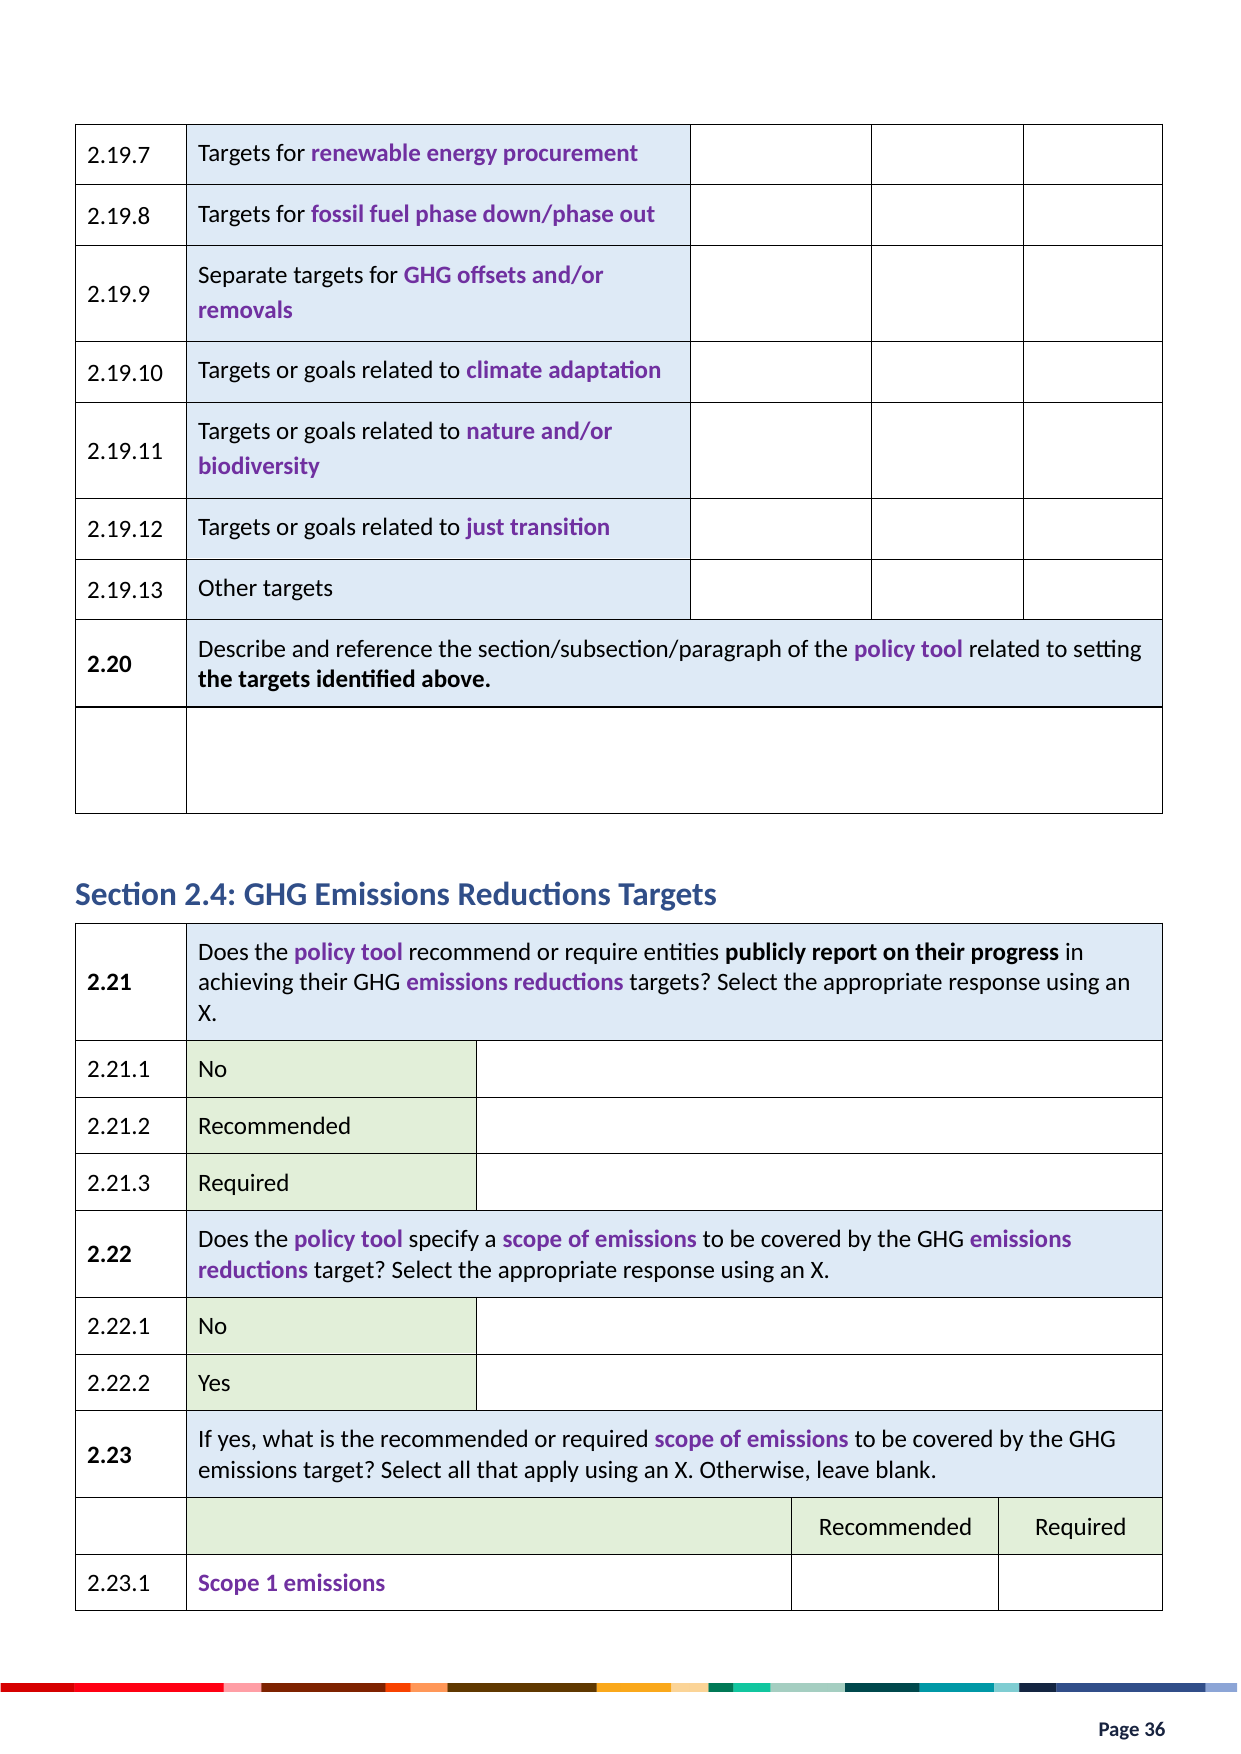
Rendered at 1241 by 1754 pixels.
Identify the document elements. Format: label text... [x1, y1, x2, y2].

table_cell [477, 1154, 1162, 1210]
table_cell [477, 1041, 1162, 1097]
table_cell [1024, 560, 1162, 619]
table_cell [1024, 125, 1162, 184]
table_cell [691, 246, 871, 341]
table_cell 2.19.12 [76, 499, 186, 558]
table_cell [691, 560, 871, 619]
table_cell 2.22.2 [76, 1355, 186, 1410]
table_cell [691, 499, 871, 558]
table_cell 2.22.1 [76, 1298, 186, 1353]
table_cell 2.19.10 [76, 342, 186, 402]
table_cell [1024, 342, 1162, 402]
table_cell [76, 708, 186, 813]
table_header 2.21 [76, 924, 186, 1040]
table_cell [691, 342, 871, 402]
table_cell [872, 246, 1023, 341]
table_cell [187, 1498, 791, 1554]
table_cell Yes [187, 1355, 476, 1410]
table_cell Recommended [187, 1098, 476, 1153]
table_cell [1024, 246, 1162, 341]
table_cell Targets or goals related to climate adaptation [187, 342, 690, 402]
table_cell Other targets [187, 560, 690, 619]
table_cell [872, 403, 1023, 498]
table_cell [691, 125, 871, 184]
table_cell [477, 1098, 1162, 1153]
table_cell 2.19.13 [76, 560, 186, 619]
table_cell [691, 185, 871, 245]
table_cell 2.21.3 [76, 1154, 186, 1210]
subtitle Section 2.4: GHG Emissions Reductions Targets [75, 873, 1165, 914]
table_cell [872, 499, 1023, 558]
table_cell If yes, what is the recommended or required scope of emissions to be covered by the GHG emissions target? Select all that apply using an X. Otherwise, leave blank. [187, 1411, 1162, 1497]
table_cell 2.19.8 [76, 185, 186, 245]
table_cell [1024, 185, 1162, 245]
table_cell 2.23 [76, 1411, 186, 1497]
table_cell [477, 1298, 1162, 1353]
table_cell [999, 1555, 1162, 1610]
table_cell 2.23.1 [76, 1555, 186, 1610]
table_cell [1024, 403, 1162, 498]
table_cell [477, 1355, 1162, 1410]
table_cell Scope 1 emissions [187, 1555, 791, 1610]
table_cell No [187, 1041, 476, 1097]
table_cell [792, 1555, 998, 1610]
table_cell 2.22 [76, 1211, 186, 1297]
table_cell [872, 342, 1023, 402]
table_cell 2.21.2 [76, 1098, 186, 1153]
table_header Does the policy tool recommend or require entities publicly report on their progress in achieving their GHG emissions reductions targets? Select the appropriate response using an X. [187, 924, 1162, 1040]
table_cell 2.21.1 [76, 1041, 186, 1097]
table_cell Targets or goals related to nature and/or biodiversity [187, 403, 690, 498]
table_cell Required [187, 1154, 476, 1210]
table_cell Separate targets for GHG offsets and/or removals [187, 246, 690, 341]
table_cell [76, 1498, 186, 1554]
table_cell Required [999, 1498, 1162, 1554]
table_cell 2.19.7 [76, 125, 186, 184]
table_cell [1024, 499, 1162, 558]
table_cell [872, 560, 1023, 619]
table_cell [872, 185, 1023, 245]
table_cell [872, 125, 1023, 184]
table_cell Does the policy tool specify a scope of emissions to be covered by the GHG emissions reductions target? Select the appropriate response using an X. [187, 1211, 1162, 1297]
table_cell Targets for renewable energy procurement [187, 125, 690, 184]
table_cell Describe and reference the section/subsection/paragraph of the policy tool related to setting the targets identified above. [187, 620, 1162, 706]
table_cell Targets for fossil fuel phase down/phase out [187, 185, 690, 245]
picture [0, 1683, 1236, 1692]
table_cell No [187, 1298, 476, 1353]
table_cell 2.19.9 [76, 246, 186, 341]
table_cell Recommended [792, 1498, 998, 1554]
table_cell [691, 403, 871, 498]
table_cell 2.20 [76, 620, 186, 706]
table_cell [187, 708, 1162, 813]
table_cell Targets or goals related to just transition [187, 499, 690, 558]
table_cell 2.19.11 [76, 403, 186, 498]
